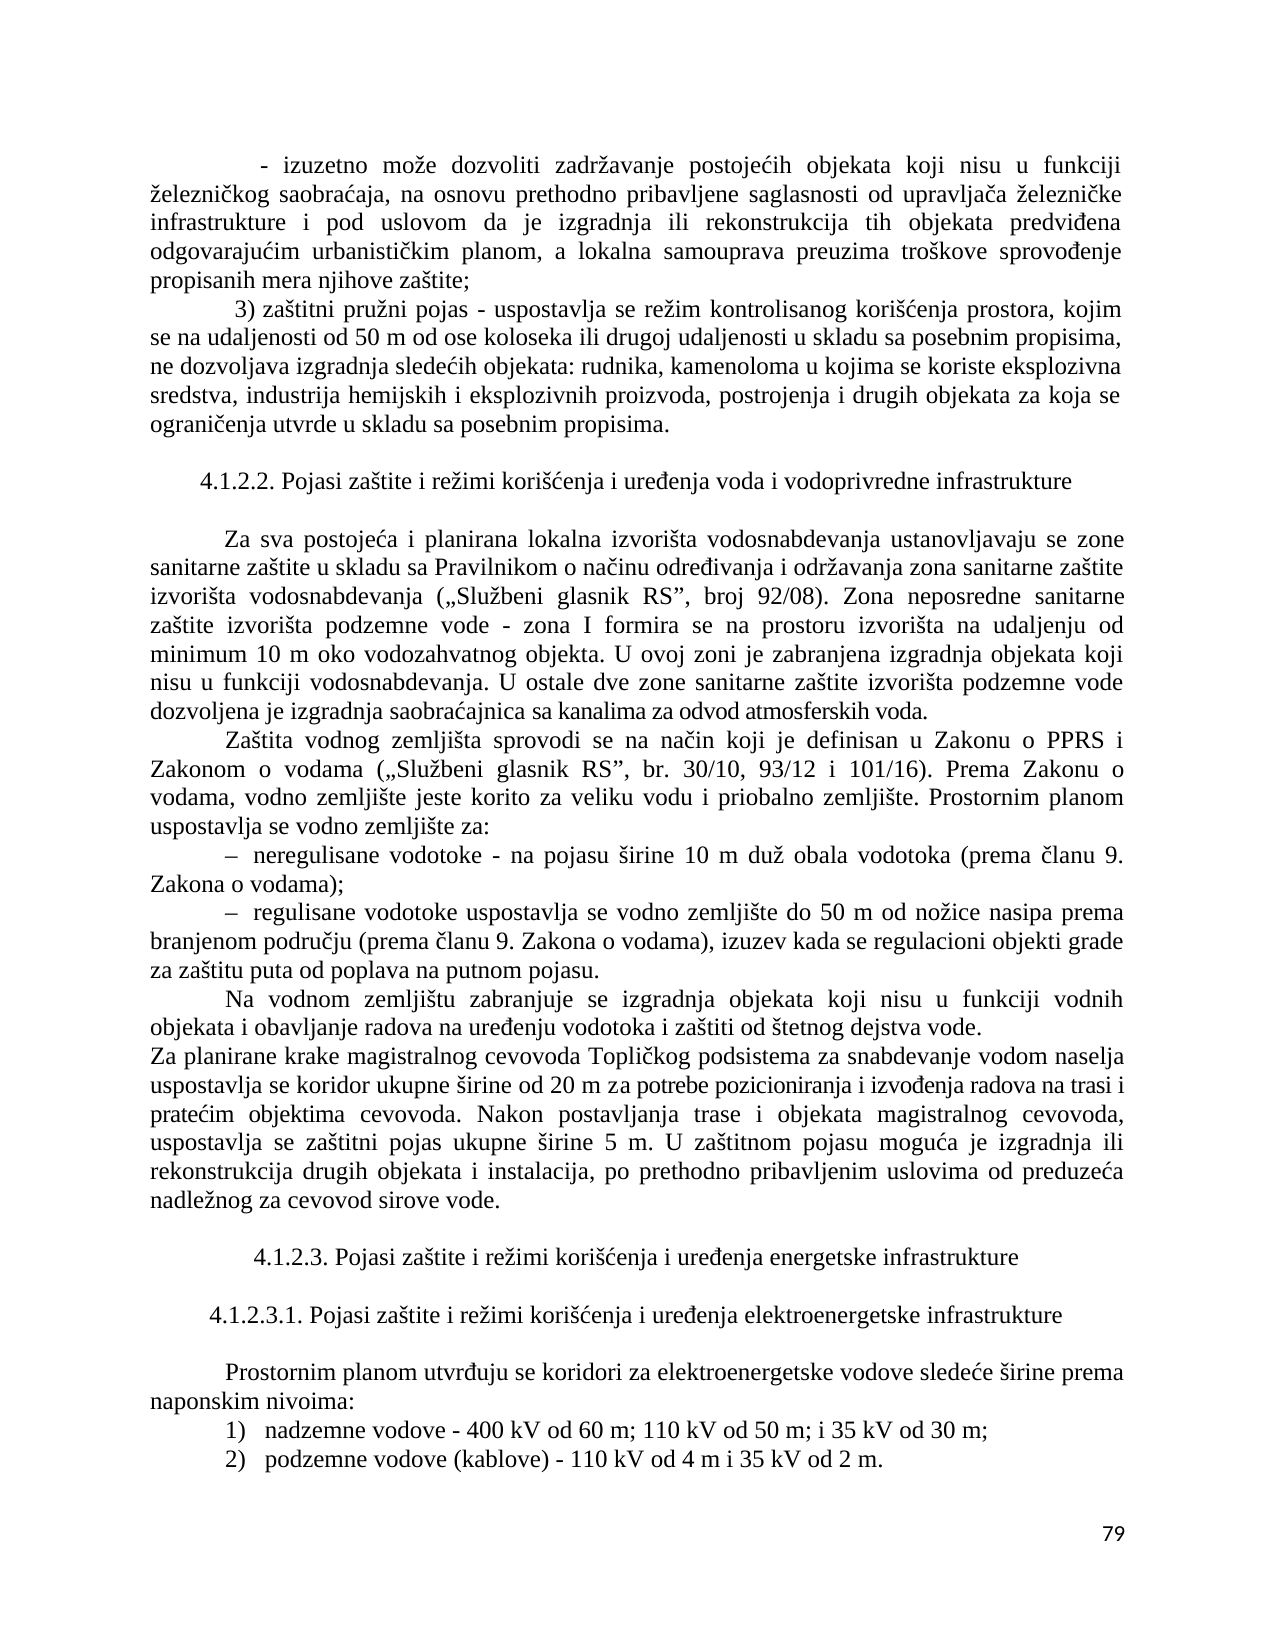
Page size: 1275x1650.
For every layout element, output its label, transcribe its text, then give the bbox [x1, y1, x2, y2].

text 2) podzemne vodove (kablove) - 110 kV od 4 m i 35 kV od 2 m. [225, 1444, 1125, 1472]
text Za planirane krake magistralnog cevovoda Topličkog podsistema za snabdevanje vodom naselja uspostavlja se koridor ukupne širine od 20 m za potrebe pozicioniranja i izvođenja radova na trasi i pratećim objektima cevovoda. Nakon postavljanja trase i objekata magistralnog cevovoda, uspostavlja se zaštitni pojas ukupne širine 5 m. U zaštitnom pojasu moguća je izgradnja ili rekonstrukcija drugih objekata i instalacija, po prethodno pribavljenim uslovima od preduzeća nadležnog za cevovod sirove vode. [150, 1041, 1125, 1214]
text - izuzetno može dozvoliti zadržavanje postojećih objekata koji nisu u funkciji železničkog saobraćaja, na osnovu prethodno pribavljene saglasnosti od upravljača železničke infrastrukture i pod uslovom da je izgradnja ili rekonstrukcija tih objekata predviđena odgovarajućim urbanističkim planom, a lokalna samouprava preuzima troškove sprovođenje propisanih mera njihove zaštite; [150, 150, 1122, 294]
text 4.1.2.3. Pojasi zaštite i režimi korišćenja i uređenja energetske infrastrukture [150, 1242, 1122, 1271]
text Na vodnom zemljištu zabranjuje se izgradnja objekata koji nisu u funkciji vodnih objekata i obavljanje radova na uređenju vodotoka i zaštiti od štetnog dejstva vode. [150, 984, 1125, 1041]
list regulisane vodotoke uspostavlja se vodno zemljište do 50 m od nožice nasipa prema branjenom području (prema članu 9. Zakona o vodama), izuzev kada se regulacioni objekti grade za zaštitu puta od poplava na putnom pojasu. [150, 897, 1125, 984]
text 4.1.2.3.1. Pojasi zaštite i režimi korišćenja i uređenja elektroenergetske infrastrukture [150, 1300, 1122, 1329]
text Prostornim planom utvrđuju se koridori za elektroenergetske vodove sledeće širine prema naponskim nivoima: [150, 1357, 1125, 1415]
text 1) nadzemne vodove - 400 kV od 60 m; 110 kV od 50 m; i 35 kV od 30 m; [225, 1415, 1125, 1444]
text Za sva postojeća i planirana lokalna izvorišta vodosnabdevanja ustanovljavaju se zone sanitarne zaštite u skladu sa Pravilnikom o načinu određivanja i održavanja zona sanitarne zaštite izvorišta vodosnabdevanja („Službeni glasnik RS”, broj 92/08). Zona neposredne sanitarne zaštite izvorišta podzemne vode - zona I formira se na prostoru izvorišta na udaljenju od minimum 10 m oko vodozahvatnog objekta. U ovoj zoni je zabranjena izgradnja objekata koji nisu u funkciji vodosnabdevanja. U ostale dve zone sanitarne zaštite izvorišta podzemne vode dozvoljena je izgradnja saobraćajnica sa kanalima za odvod atmosferskih voda. [150, 524, 1125, 725]
text Zaštita vodnog zemljišta sprovodi se na način koji je definisan u Zakonu o PPRS i Zakonom o vodama („Službeni glasnik RS”, br. 30/10, 93/12 i 101/16). Prema Zakonu o vodama, vodno zemljište jeste korito za veliku vodu i priobalno zemljište. Prostornim planom uspostavlja se vodno zemljište za: [150, 725, 1125, 840]
list neregulisane vodotoke - na pojasu širine 10 m duž obala vodotoka (prema članu 9. Zakona o vodama); [150, 840, 1125, 897]
list zaštitni pružni pojas - uspostavlja se režim kontrolisanog korišćenja prostora, kojim se na udaljenosti od 50 m od ose koloseka ili drugoj udaljenosti u skladu sa posebnim propisima, ne dozvoljava izgradnja sledećih objekata: rudnika, kamenoloma u kojima se koriste eksplozivna sredstva, industrija hemijskih i eksplozivnih proizvoda, postrojenja i drugih objekata za koja se ograničenja utvrde u skladu sa posebnim propisima. [150, 294, 1122, 437]
text 4.1.2.2. Pojasi zaštite i režimi korišćenja i uređenja voda i vodoprivredne infrastrukture [150, 466, 1122, 495]
